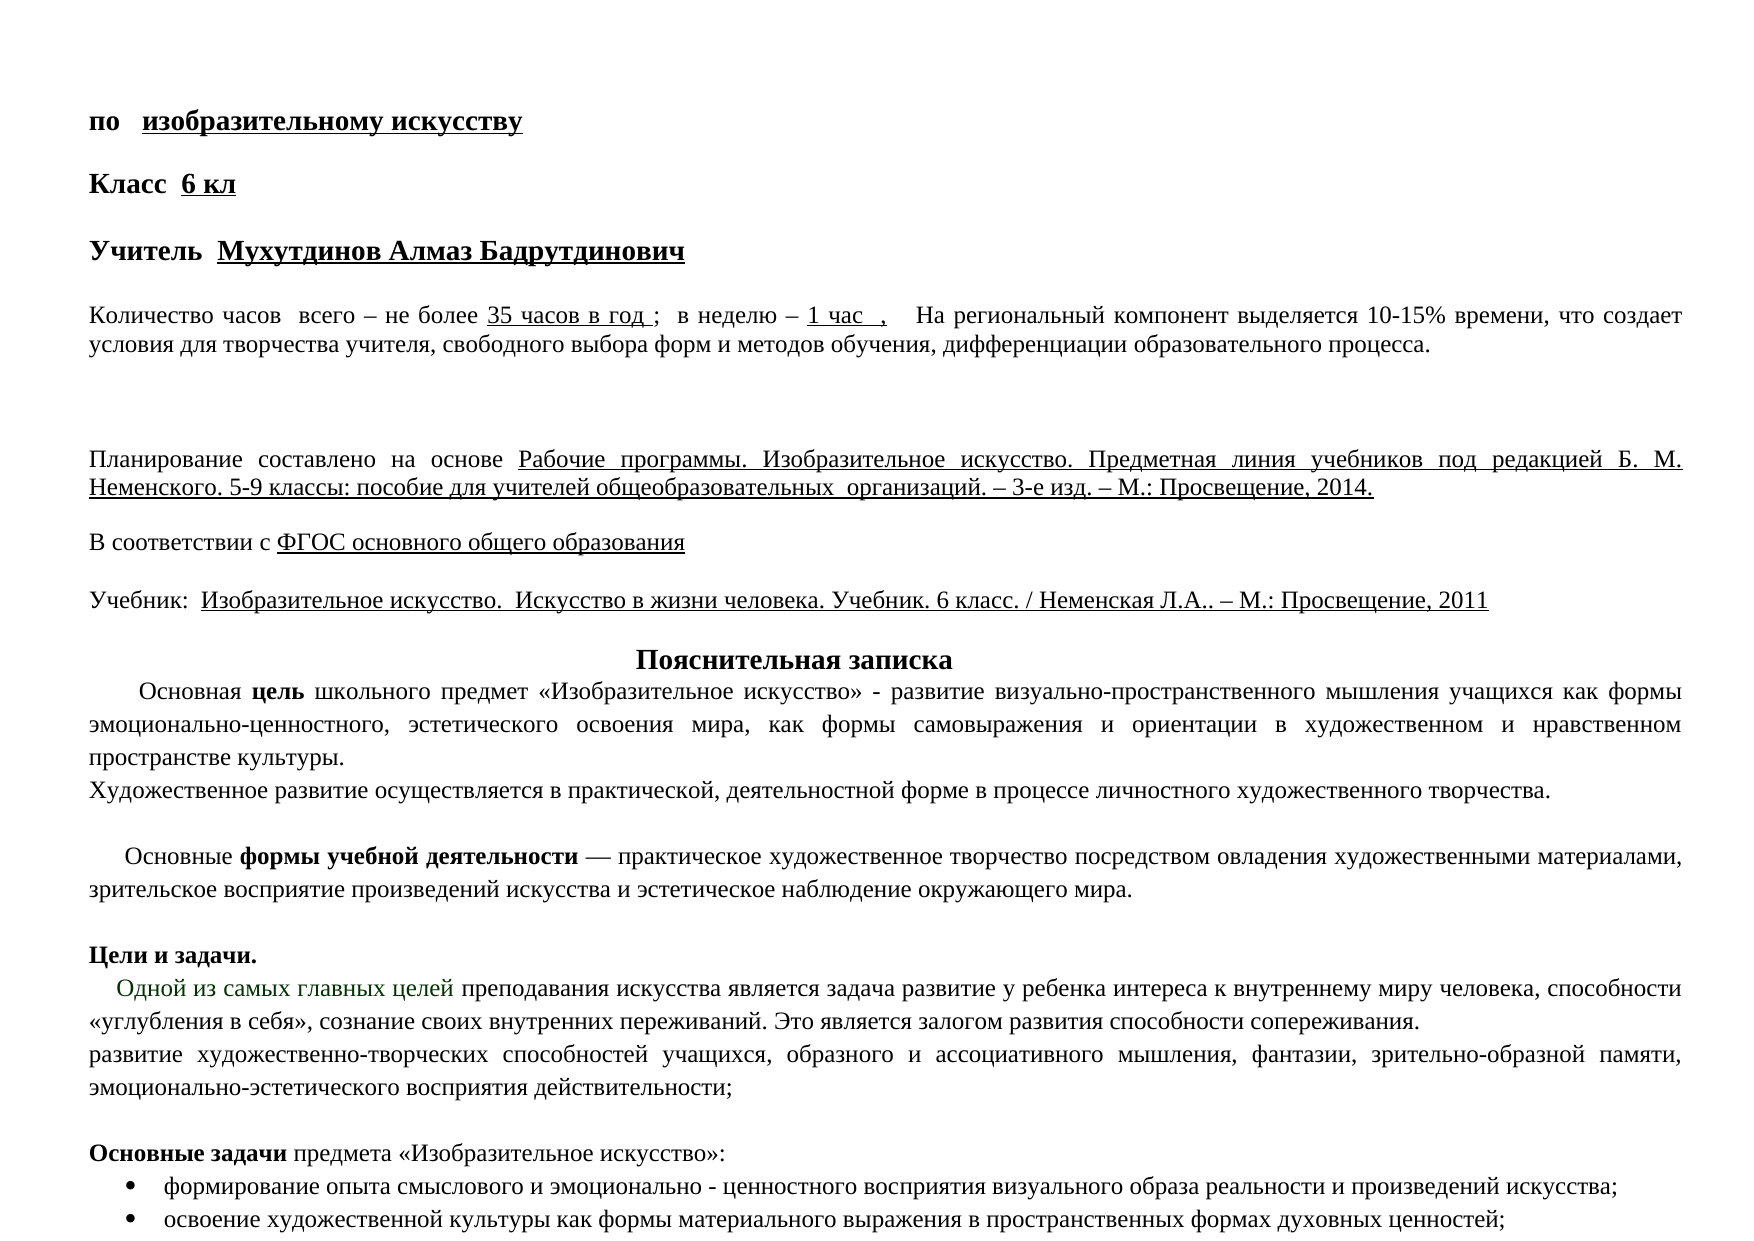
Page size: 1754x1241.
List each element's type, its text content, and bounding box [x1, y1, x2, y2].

text Учебник: Изобразительное искусство. Искусство в жизни человека. Учебник. 6 класс. / Неменская Л.А.. – М.: Просвещение, 2011 [89, 585, 1683, 614]
text Цели и задачи. [89, 940, 1683, 969]
text Основные задачи предмета «Изобразительное искусство»: [89, 1138, 1683, 1167]
list формирование опыта смыслового и эмоционально - ценностного восприятия визуального образа реальности и произведений искусства; [126, 1171, 1683, 1200]
text Количество часов всего – не более 35 часов в год ; в неделю – 1 час , На региональный компонент выделяется 10-15% времени, что создает условия для творчества учителя, свободного выбора форм и методов обучения, дифференциации образовательного процесса. [89, 300, 1683, 357]
text по изобразительному искусству [89, 103, 1683, 137]
text В соответствии с ФГОС основного общего образования [89, 527, 1683, 556]
text Класс 6 кл [89, 166, 1683, 199]
text Планирование составлено на основе Рабочие программы. Изобразительное искусство. Предметная линия учебников под редакцией Б. М. Неменского. 5-9 классы: пособие для учителей общеобразовательных организаций. – 3-е изд. – М.: Просвещение, 2014. [89, 444, 1683, 501]
text Одной из самых главных целей преподавания искусства является задача развитие у ребенка интереса к внутреннему миру человека, способности «углубления в себя», сознание своих внутренних переживаний. Это является залогом развития способности сопереживания. [89, 973, 1683, 1035]
text Художественное развитие осуществляется в практической, деятельностной форме в процессе личностного художественного творчества. [89, 775, 1683, 804]
text Учитель Мухутдинов Алмаз Бадрутдинович [89, 233, 1683, 266]
text Основные формы учебной деятельности — практическое художественное творчество посредством овладения художественными материалами, зрительское восприятие произведений искусства и эстетическое наблюдение окружающего мира. [89, 841, 1683, 903]
text развитие художественно-творческих способностей учащихся, образного и ассоциативного мышления, фантазии, зрительно-образной памяти, эмоционально-эстетического восприятия действительности; [89, 1039, 1683, 1101]
text Пояснительная записка [89, 642, 1683, 676]
text Основная цель школьного предмет «Изобразительное искусство» - развитие визуально-пространственного мышления учащихся как формы эмоционально-ценностного, эстетического освоения мира, как формы самовыражения и ориентации в художественном и нравственном пространстве культуры. [89, 676, 1683, 771]
list освоение художественной культуры как формы материального выражения в пространственных формах духовных ценностей; [126, 1204, 1683, 1233]
